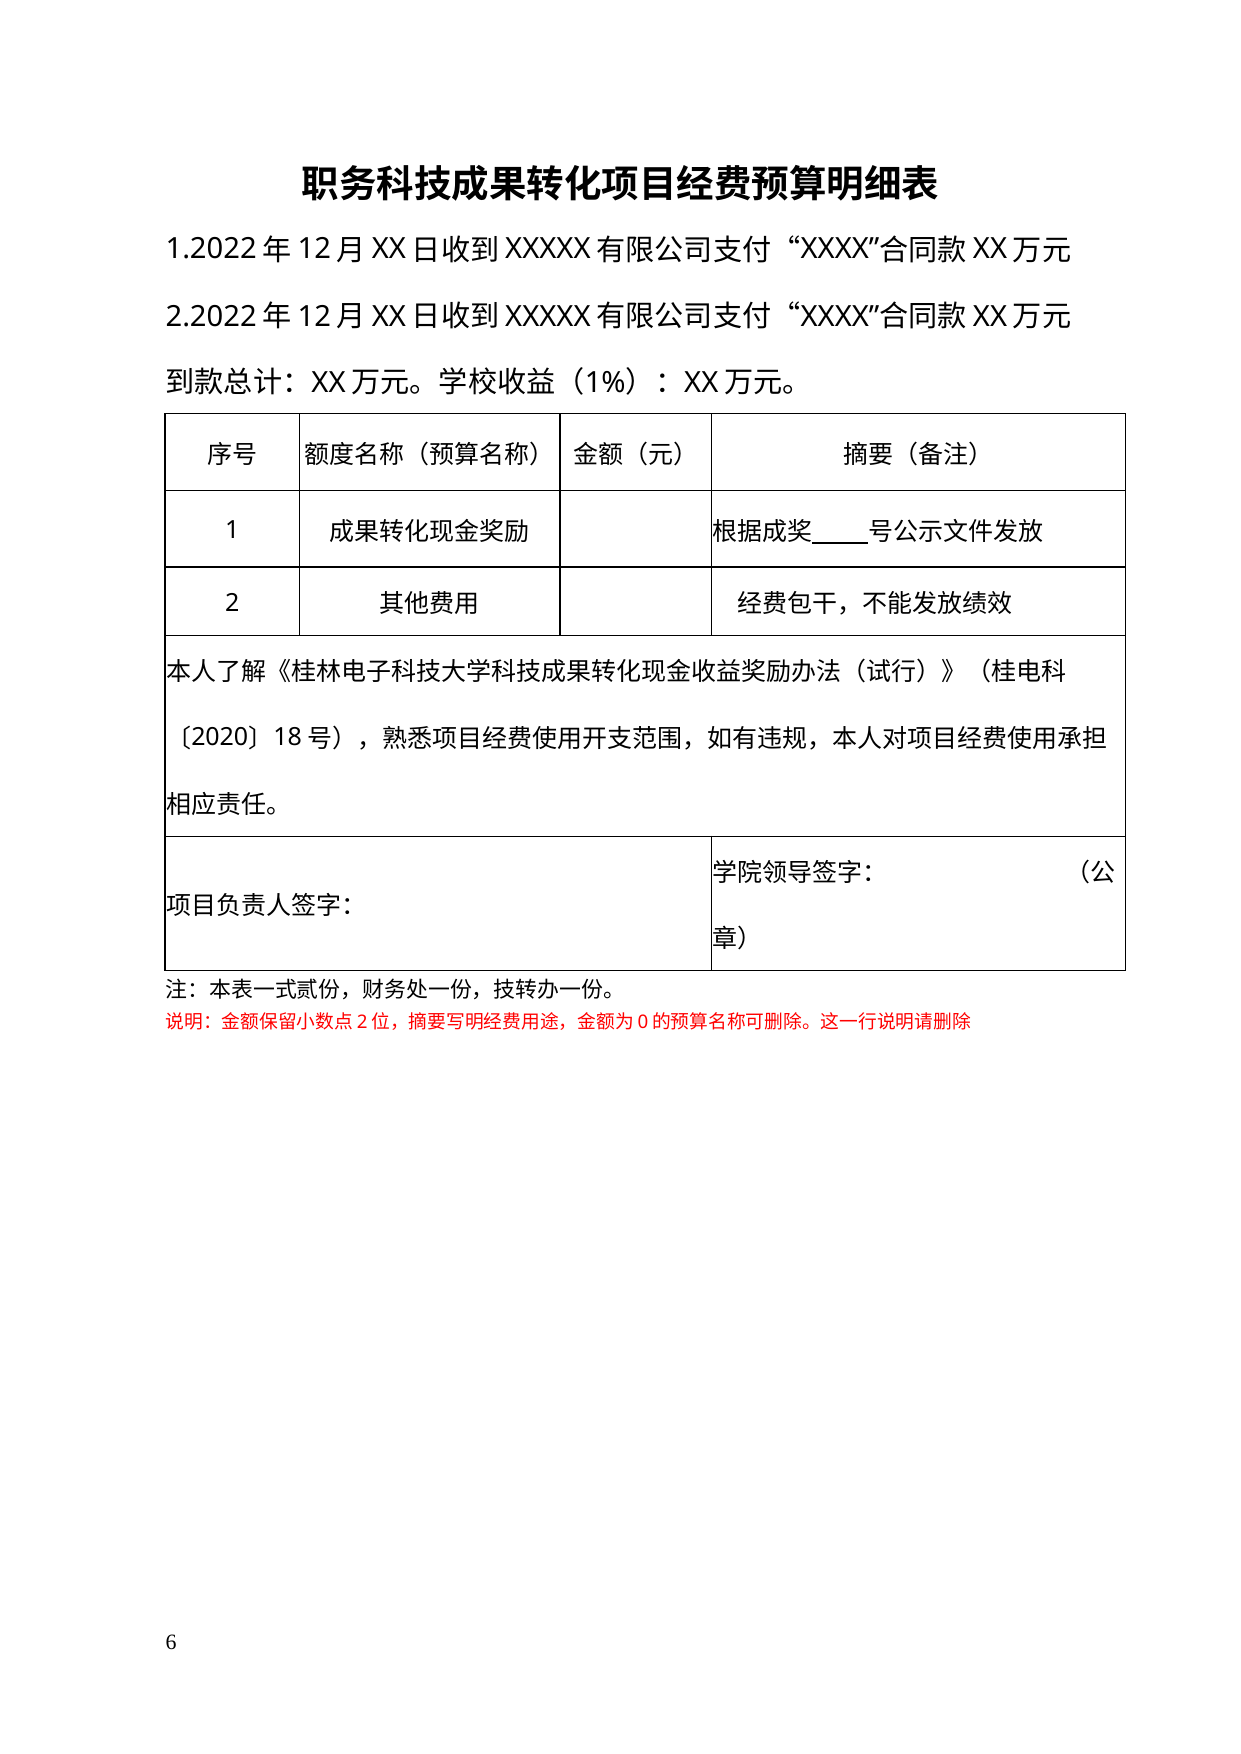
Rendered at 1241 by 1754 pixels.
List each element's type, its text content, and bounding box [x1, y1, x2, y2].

table_cell 本人了解《桂林电子科技大学科技成果转化现金收益奖励办法（试行）》（桂电科〔2020〕18号），熟悉项目经费使用开支范围，如有违规，本人对项目经费使用承担相应责任。 [166, 636, 1125, 836]
table_cell 项目负责人签字： [166, 837, 711, 970]
text 说明：金额保留小数点2位，摘要写明经费用途，金额为0的预算名称可删除。这一行说明请删除 [165, 1004, 1075, 1037]
table_cell 根据成奖 号公示文件发放 [712, 491, 1125, 566]
text 到款总计：XX万元。学校收益（1%）：XX万元。 [165, 347, 1075, 413]
text 注：本表一式贰份，财务处一份，技转办一份。 [165, 971, 1075, 1004]
table_cell [561, 568, 711, 635]
table_header 额度名称（预算名称） [300, 414, 559, 490]
table_cell 学院领导签字： （公章） [712, 837, 1125, 970]
text 2.2022年12月XX日收到XXXXX有限公司支付“XXXX”合同款XX万元 [165, 281, 1075, 347]
table_header 摘要（备注） [712, 414, 1125, 490]
table_cell 2 [166, 568, 299, 635]
text 职务科技成果转化项目经费预算明细表 [165, 148, 1075, 214]
table_cell [561, 491, 711, 566]
table_cell 经费包干，不能发放绩效 [712, 568, 1125, 635]
table_cell 成果转化现金奖励 [300, 491, 559, 566]
table_header 金额（元） [561, 414, 711, 490]
table_cell 1 [166, 491, 299, 566]
text 1.2022年12月XX日收到XXXXX有限公司支付“XXXX”合同款XX万元 [165, 214, 1075, 281]
table_cell 其他费用 [300, 568, 559, 635]
table_header 序号 [166, 414, 299, 490]
